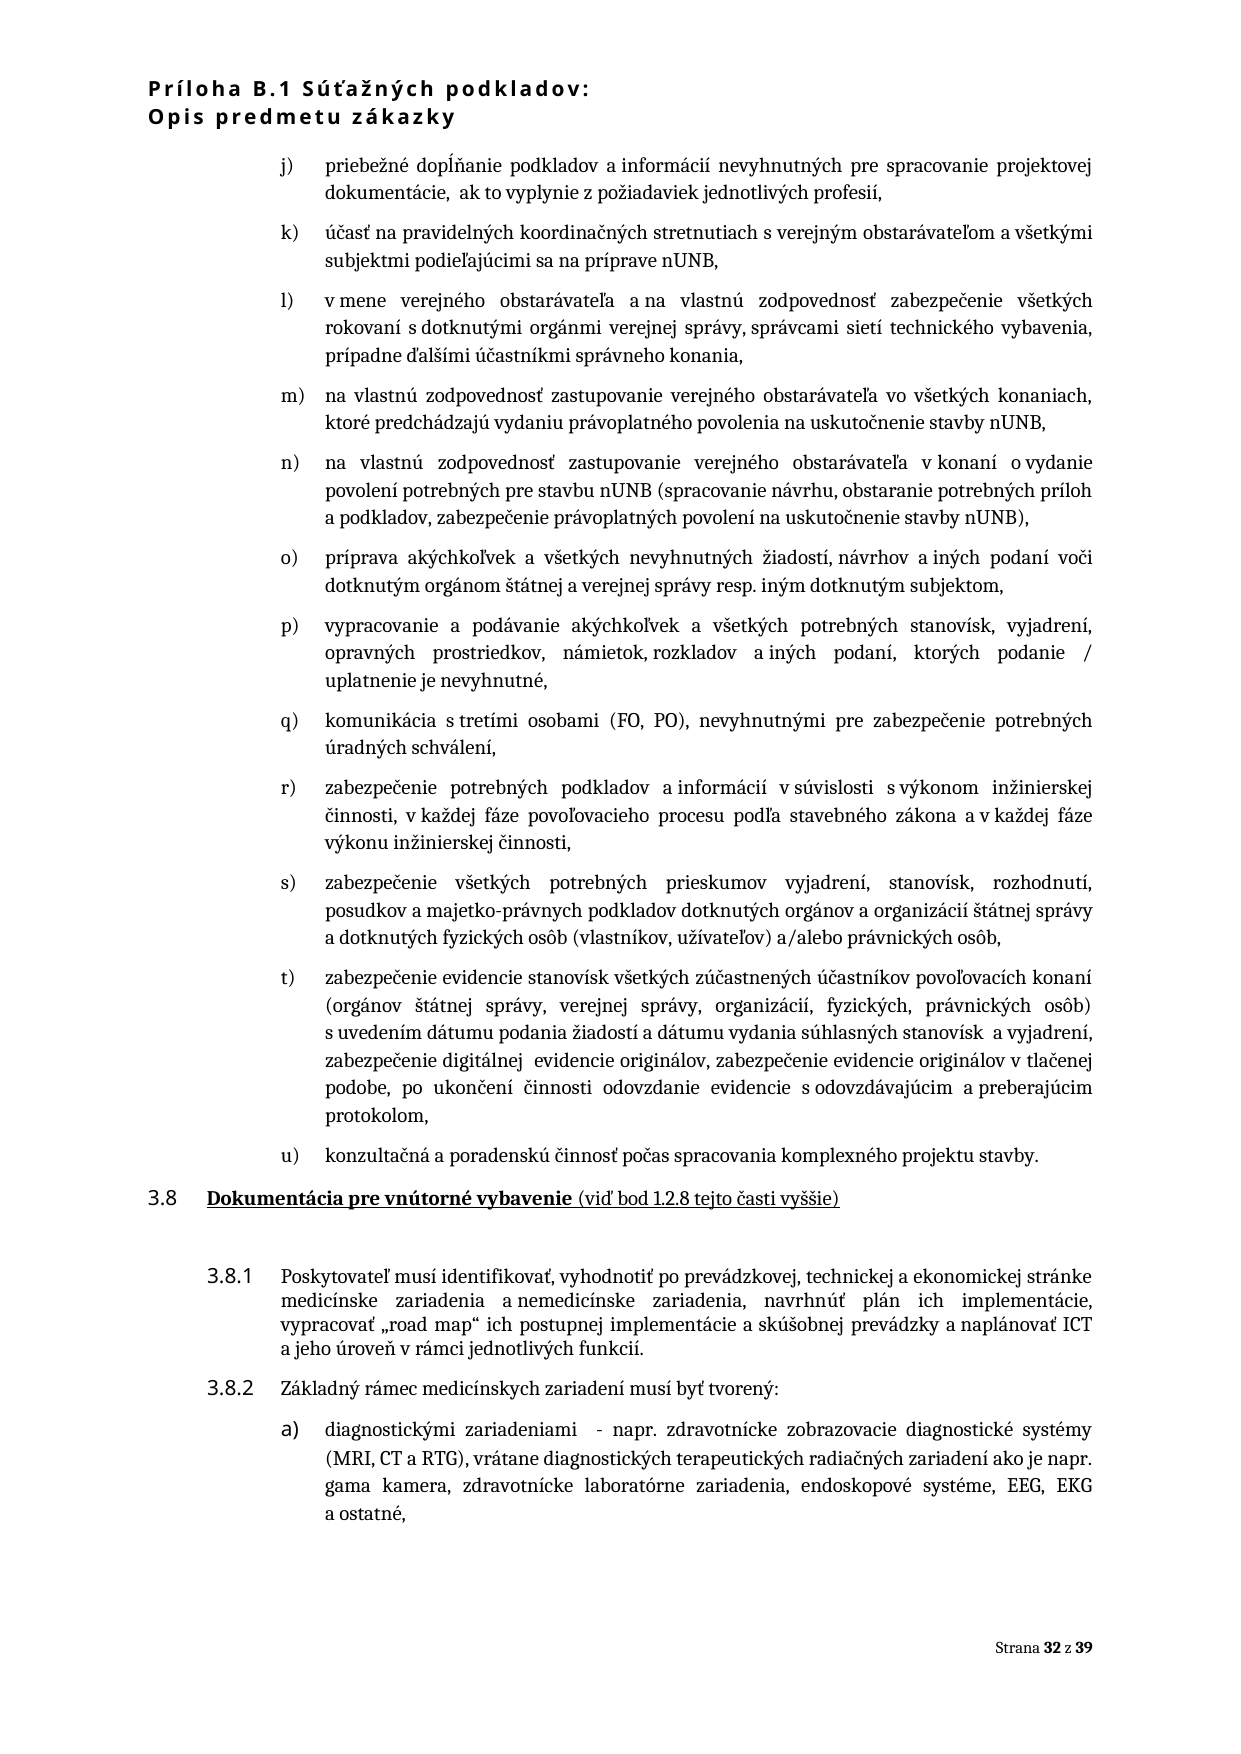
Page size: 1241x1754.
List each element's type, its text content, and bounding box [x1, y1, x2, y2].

list vypracovanie a podávanie akýchkoľvek a všetkých potrebných stanovísk, vyjadrení, opravných prostriedkov, námietok, rozkladov a iných podaní, ktorých podanie / uplatnenie je nevyhnutné, [281, 613, 1093, 692]
subtitle Základný rámec medicínskych zariadení musí byť tvorený: [207, 1373, 1093, 1402]
list príprava akýchkoľvek a všetkých nevyhnutných žiadostí, návrhov a iných podaní voči dotknutým orgánom štátnej a verejnej správy resp. iným dotknutým subjektom, [281, 546, 1093, 597]
list komunikácia s tretími osobami (FO, PO), nevyhnutnými pre zabezpečenie potrebných úradných schválení, [281, 708, 1093, 760]
list v mene verejného obstarávateľa a na vlastnú zodpovednosť zabezpečenie všetkých rokovaní s dotknutými orgánmi verejnej správy, správcami sietí technického vybavenia, prípadne ďalšími účastníkmi správneho konania, [281, 288, 1093, 367]
list na vlastnú zodpovednosť zastupovanie verejného obstarávateľa vo všetkých konaniach, ktoré predchádzajú vydaniu právoplatného povolenia na uskutočnenie stavby nUNB, [281, 383, 1093, 435]
list účasť na pravidelných koordinačných stretnutiach s verejným obstarávateľom a všetkými subjektmi podieľajúcimi sa na príprave nUNB, [281, 221, 1093, 272]
list zabezpečenie evidencie stanovísk všetkých zúčastnených účastníkov povoľovacích konaní (orgánov štátnej správy, verejnej správy, organizácií, fyzických, právnických osôb) s uvedením dátumu podania žiadostí a dátumu vydania súhlasných stanovísk a vyjadrení, zabezpečenie digitálnej evidencie originálov, zabezpečenie evidencie originálov v tlačenej podobe, po ukončení činnosti odovzdanie evidencie s odovzdávajúcim a preberajúcim protokolom, [281, 966, 1093, 1127]
list priebežné dopĺňanie podkladov a informácií nevyhnutných pre spracovanie projektovej dokumentácie, ak to vyplynie z požiadaviek jednotlivých profesií, [281, 153, 1093, 205]
list konzultačná a poradenskú činnosť počas spracovania komplexného projektu stavby. [281, 1143, 1093, 1167]
subtitle Poskytovateľ musí identifikovať, vyhodnotiť po prevádzkovej, technickej a ekonomickej stránke medicínske zariadenia a nemedicínske zariadenia, navrhnúť plán ich implementácie, vypracovať „road map“ ich postupnej implementácie a skúšobnej prevádzky a naplánovať ICT a jeho úroveň v rámci jednotlivých funkcií. [207, 1261, 1093, 1361]
list na vlastnú zodpovednosť zastupovanie verejného obstarávateľa v konaní o vydanie povolení potrebných pre stavbu nUNB (spracovanie návrhu, obstaranie potrebných príloh a podkladov, zabezpečenie právoplatných povolení na uskutočnenie stavby nUNB), [281, 451, 1093, 530]
subtitle Dokumentácia pre vnútorné vybavenie (viď bod 1.2.8 tejto časti vyššie) [148, 1183, 1093, 1212]
list zabezpečenie všetkých potrebných prieskumov vyjadrení, stanovísk, rozhodnutí, posudkov a majetko-právnych podkladov dotknutých orgánov a organizácií štátnej správy a dotknutých fyzických osôb (vlastníkov, užívateľov) a/alebo právnických osôb, [281, 871, 1093, 950]
list zabezpečenie potrebných podkladov a informácií v súvislosti s výkonom inžinierskej činnosti, v každej fáze povoľovacieho procesu podľa stavebného zákona a v každej fáze výkonu inžinierskej činnosti, [281, 776, 1093, 855]
list diagnostickými zariadeniami - napr. zdravotnícke zobrazovacie diagnostické systémy (MRI, CT a RTG), vrátane diagnostických terapeutických radiačných zariadení ako je napr. gama kamera, zdravotnícke laboratórne zariadenia, endoskopové systéme, EEG, EKG a ostatné, [281, 1414, 1093, 1525]
